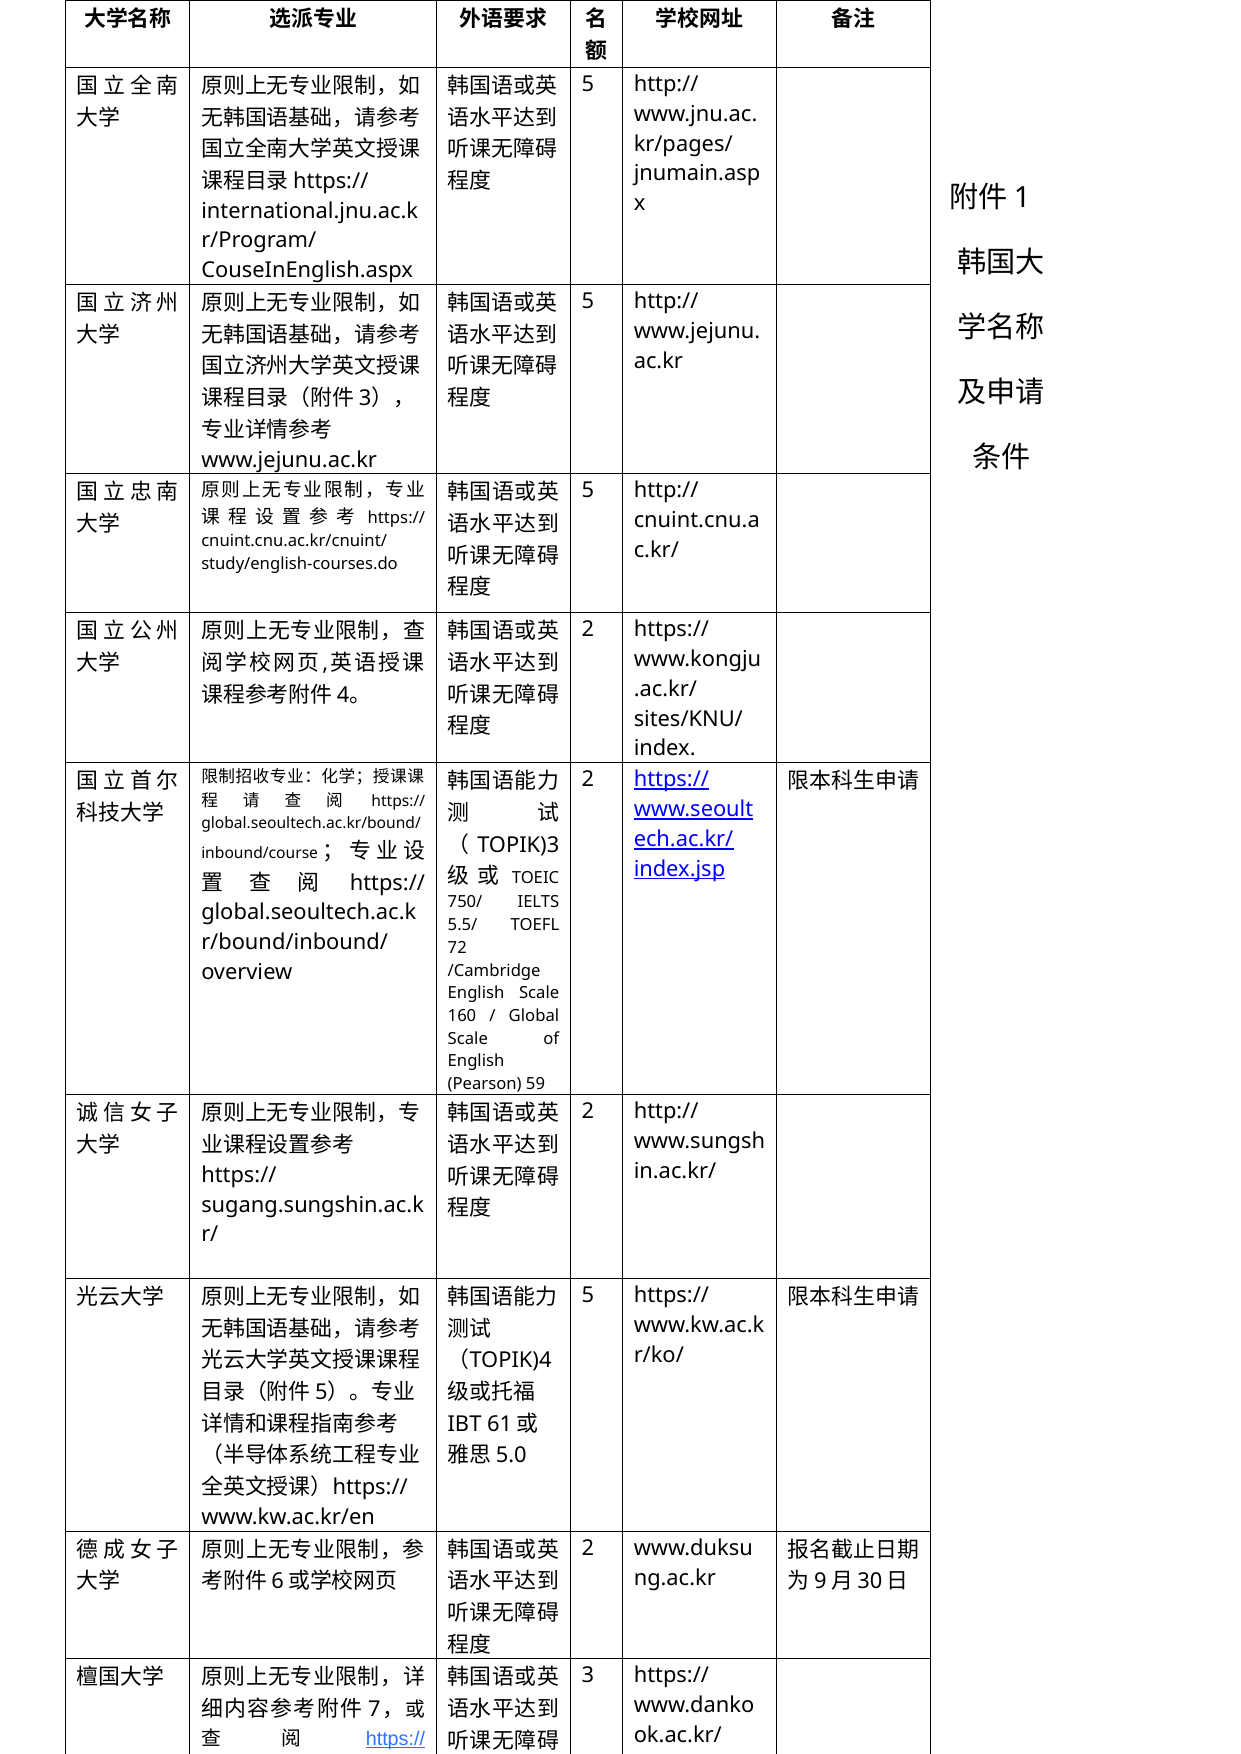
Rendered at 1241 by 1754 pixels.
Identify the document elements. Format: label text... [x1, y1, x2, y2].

table_cell http://www.jnu.ac.kr/pages/jnumain.aspx [623, 68, 776, 284]
table_cell 韩国语能力测试（TOPIK)4级或托福IBT 61或雅思5.0 [437, 1279, 570, 1531]
table_header 备注 [777, 1, 930, 67]
table_cell 韩国语或英语水平达到听课无障碍程度 [437, 474, 570, 612]
table_cell [777, 474, 930, 612]
table_cell 德成女子大学 [66, 1532, 189, 1658]
table_cell https://www.seoultech.ac.kr/index.jsp [623, 763, 776, 1094]
table_header 名额 [571, 1, 622, 67]
table_cell 原则上无专业限制，专业课程设置参考https://sugang.sungshin.ac.kr/ [190, 1095, 436, 1278]
text 韩国大学名称及申请条件 [931, 227, 1053, 487]
table_cell 国立首尔科技大学 [66, 763, 189, 1094]
table_header 选派专业 [190, 1, 436, 67]
table_cell http://www.sungshin.ac.kr/ [623, 1095, 776, 1278]
table_cell 韩国语能力测试（TOPIK)3级或TOEIC 750/ IELTS 5.5/ TOEFL 72 /Cambridge English Scale 160 / Global Scale of English (Pearson) 59 [437, 763, 570, 1094]
table_cell [777, 1095, 930, 1278]
table_cell 韩国语或英语水平达到听课无障碍程度 [437, 1659, 570, 1754]
table_cell 韩国语或英语水平达到听课无障碍程度 [437, 1532, 570, 1658]
table_cell 5 [571, 474, 622, 612]
table_cell https://www.dankook.ac.kr/ [623, 1659, 776, 1754]
table_cell 诚信女子大学 [66, 1095, 189, 1278]
text 附件1 [931, 162, 1053, 227]
table_cell 国立全南大学 [66, 68, 189, 284]
table_cell 韩国语或英语水平达到听课无障碍程度 [437, 613, 570, 762]
table_cell 国立公州大学 [66, 613, 189, 762]
table_cell 原则上无专业限制，如无韩国语基础，请参考国立全南大学英文授课课程目录https://international.jnu.ac.kr/Program/CouseInEnglish.aspx [190, 68, 436, 284]
table_cell 5 [571, 285, 622, 473]
table_cell [777, 613, 930, 762]
table_cell 韩国语或英语水平达到听课无障碍程度 [437, 1095, 570, 1278]
table_cell 韩国语或英语水平达到听课无障碍程度 [437, 68, 570, 284]
table_cell https://www.kongju.ac.kr/sites/KNU/index. [623, 613, 776, 762]
table_cell 原则上无专业限制，查阅学校网页,英语授课课程参考附件4。 [190, 613, 436, 762]
table_cell [777, 68, 930, 284]
table_cell 5 [571, 68, 622, 284]
table_cell 原则上无专业限制，专业课程设置参考https://cnuint.cnu.ac.kr/cnuint/study/english-courses.do [190, 474, 436, 612]
table_cell 限制招收专业：化学；授课课程请查阅https://global.seoultech.ac.kr/bound/inbound/course；专业设置查阅https://global.seoultech.ac.kr/bound/inbound/overview [190, 763, 436, 1094]
table_cell 原则上无专业限制，如无韩国语基础，请参考国立济州大学英文授课课程目录（附件3），专业详情参考www.jejunu.ac.kr [190, 285, 436, 473]
table_cell 原则上无专业限制，参考附件6或学校网页 [190, 1532, 436, 1658]
table_header 学校网址 [623, 1, 776, 67]
table_cell 国立忠南大学 [66, 474, 189, 612]
table_header 大学名称 [66, 1, 189, 67]
table_cell 2 [571, 1095, 622, 1278]
table_cell 5 [571, 1279, 622, 1531]
table_cell 2 [571, 1532, 622, 1658]
table_cell 檀国大学 [66, 1659, 189, 1754]
table_cell 限本科生申请 [777, 763, 930, 1094]
table_cell 韩国语或英语水平达到听课无障碍程度 [437, 285, 570, 473]
table_cell www.duksung.ac.kr [623, 1532, 776, 1658]
table_cell 光云大学 [66, 1279, 189, 1531]
table_cell http://cnuint.cnu.ac.kr/ [623, 474, 776, 612]
table_cell 3 [571, 1659, 622, 1754]
table_cell [777, 1659, 930, 1754]
table_cell 2 [571, 613, 622, 762]
table_cell 报名截止日期为9月30日 [777, 1532, 930, 1658]
table_header 外语要求 [437, 1, 570, 67]
table_cell https://www.kw.ac.kr/ko/ [623, 1279, 776, 1531]
table_cell http://www.jejunu.ac.kr [623, 285, 776, 473]
table_cell 2 [571, 763, 622, 1094]
table_cell 原则上无专业限制，如无韩国语基础，请参考光云大学英文授课课程目录（附件5）。专业详情和课程指南参考（半导体系统工程专业全英文授课）https://www.kw.ac.kr/en [190, 1279, 436, 1531]
table_cell 原则上无专业限制，详细内容参考附件7，或查阅https://incoming.dankook.ac.kr/factsheet. ，英语授课课程查阅https://incoming.dankook.ac.kr/courses-in-english。 [190, 1659, 436, 1754]
table_cell 国立济州大学 [66, 285, 189, 473]
table_cell 限本科生申请 [777, 1279, 930, 1531]
table_cell [777, 285, 930, 473]
